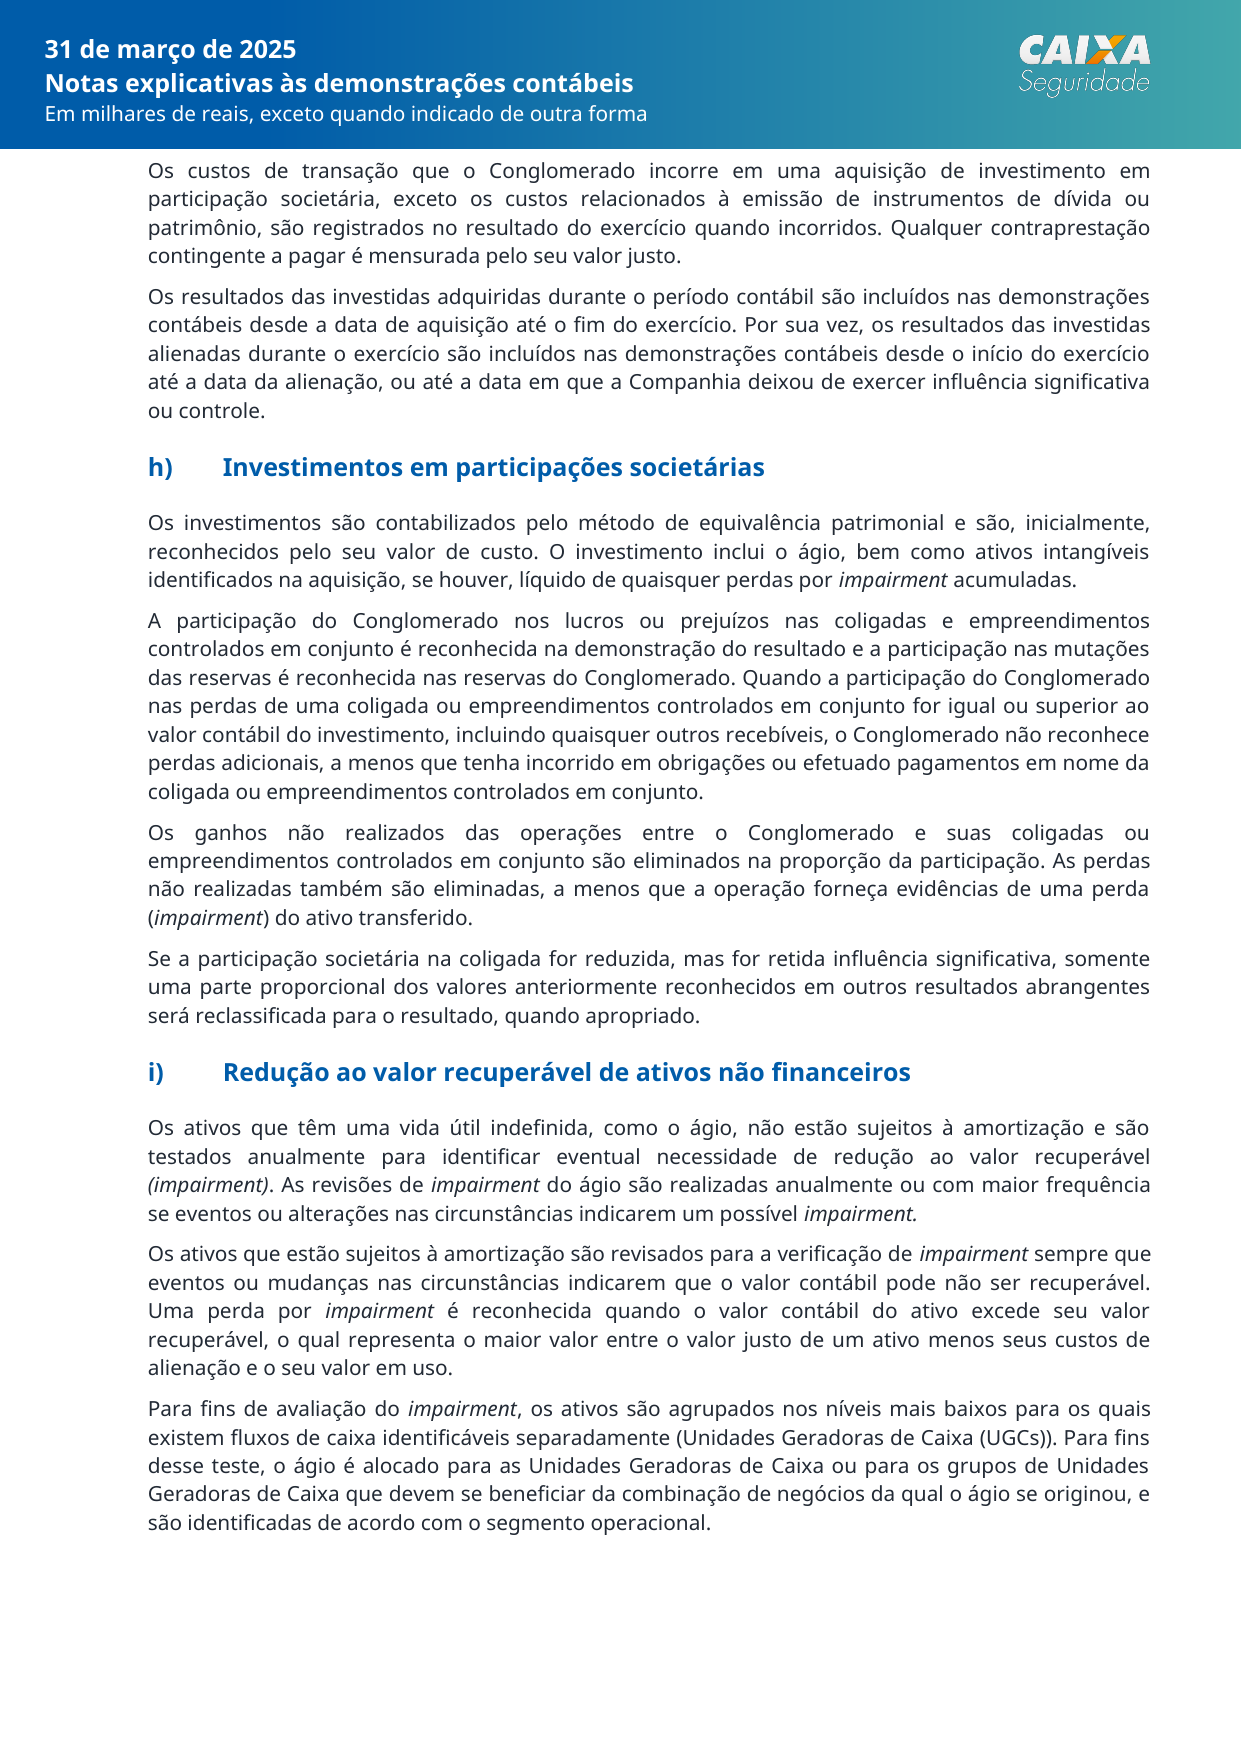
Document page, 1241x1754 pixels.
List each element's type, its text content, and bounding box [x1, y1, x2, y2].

picture [1017, 33, 1152, 99]
text Os ganhos não realizados das operações entre o Conglomerado e suas coligadas ou empreendimentos controlados em conjunto são eliminados na proporção da participação. As perdas não realizadas também são eliminadas, a menos que a operação forneça evidências de uma perda (impairment) do ativo transferido. [148, 818, 1152, 931]
list Redução ao valor recuperável de ativos não financeiros [148, 1054, 1152, 1088]
text Se a participação societária na coligada for reduzida, mas for retida influência significativa, somente uma parte proporcional dos valores anteriormente reconhecidos em outros resultados abrangentes será reclassificada para o resultado, quando apropriado. [148, 944, 1152, 1029]
text Os custos de transação que o Conglomerado incorre em uma aquisição de investimento em participação societária, exceto os custos relacionados à emissão de instrumentos de dívida ou patrimônio, são registrados no resultado do exercício quando incorridos. Qualquer contraprestação contingente a pagar é mensurada pelo seu valor justo. [148, 156, 1152, 269]
text Os resultados das investidas adquiridas durante o período contábil são incluídos nas demonstrações contábeis desde a data de aquisição até o fim do exercício. Por sua vez, os resultados das investidas alienadas durante o exercício são incluídos nas demonstrações contábeis desde o início do exercício até a data da alienação, ou até a data em que a Companhia deixou de exercer influência significativa ou controle. [148, 282, 1152, 424]
text A participação do Conglomerado nos lucros ou prejuízos nas coligadas e empreendimentos controlados em conjunto é reconhecida na demonstração do resultado e a participação nas mutações das reservas é reconhecida nas reservas do Conglomerado. Quando a participação do Conglomerado nas perdas de uma coligada ou empreendimentos controlados em conjunto for igual ou superior ao valor contábil do investimento, incluindo quaisquer outros recebíveis, o Conglomerado não reconhece perdas adicionais, a menos que tenha incorrido em obrigações ou efetuado pagamentos em nome da coligada ou empreendimentos controlados em conjunto. [148, 606, 1152, 805]
text Os ativos que estão sujeitos à amortização são revisados para a verificação de impairment sempre que eventos ou mudanças nas circunstâncias indicarem que o valor contábil pode não ser recuperável. Uma perda por impairment é reconhecida quando o valor contábil do ativo excede seu valor recuperável, o qual representa o maior valor entre o valor justo de um ativo menos seus custos de alienação e o seu valor em uso. [148, 1239, 1152, 1382]
text Para fins de avaliação do impairment, os ativos são agrupados nos níveis mais baixos para os quais existem fluxos de caixa identificáveis separadamente (Unidades Geradoras de Caixa (UGCs)). Para fins desse teste, o ágio é alocado para as Unidades Geradoras de Caixa ou para os grupos de Unidades Geradoras de Caixa que devem se beneficiar da combinação de negócios da qual o ágio se originou, e são identificadas de acordo com o segmento operacional. [148, 1394, 1152, 1536]
list Investimentos em participações societárias [148, 449, 1152, 483]
text Os ativos que têm uma vida útil indefinida, como o ágio, não estão sujeitos à amortização e são testados anualmente para identificar eventual necessidade de redução ao valor recuperável (impairment). As revisões de impairment do ágio são realizadas anualmente ou com maior frequência se eventos ou alterações nas circunstâncias indicarem um possível impairment. [148, 1113, 1152, 1227]
text Os investimentos são contabilizados pelo método de equivalência patrimonial e são, inicialmente, reconhecidos pelo seu valor de custo. O investimento inclui o ágio, bem como ativos intangíveis identificados na aquisição, se houver, líquido de quaisquer perdas por impairment acumuladas. [148, 508, 1152, 594]
